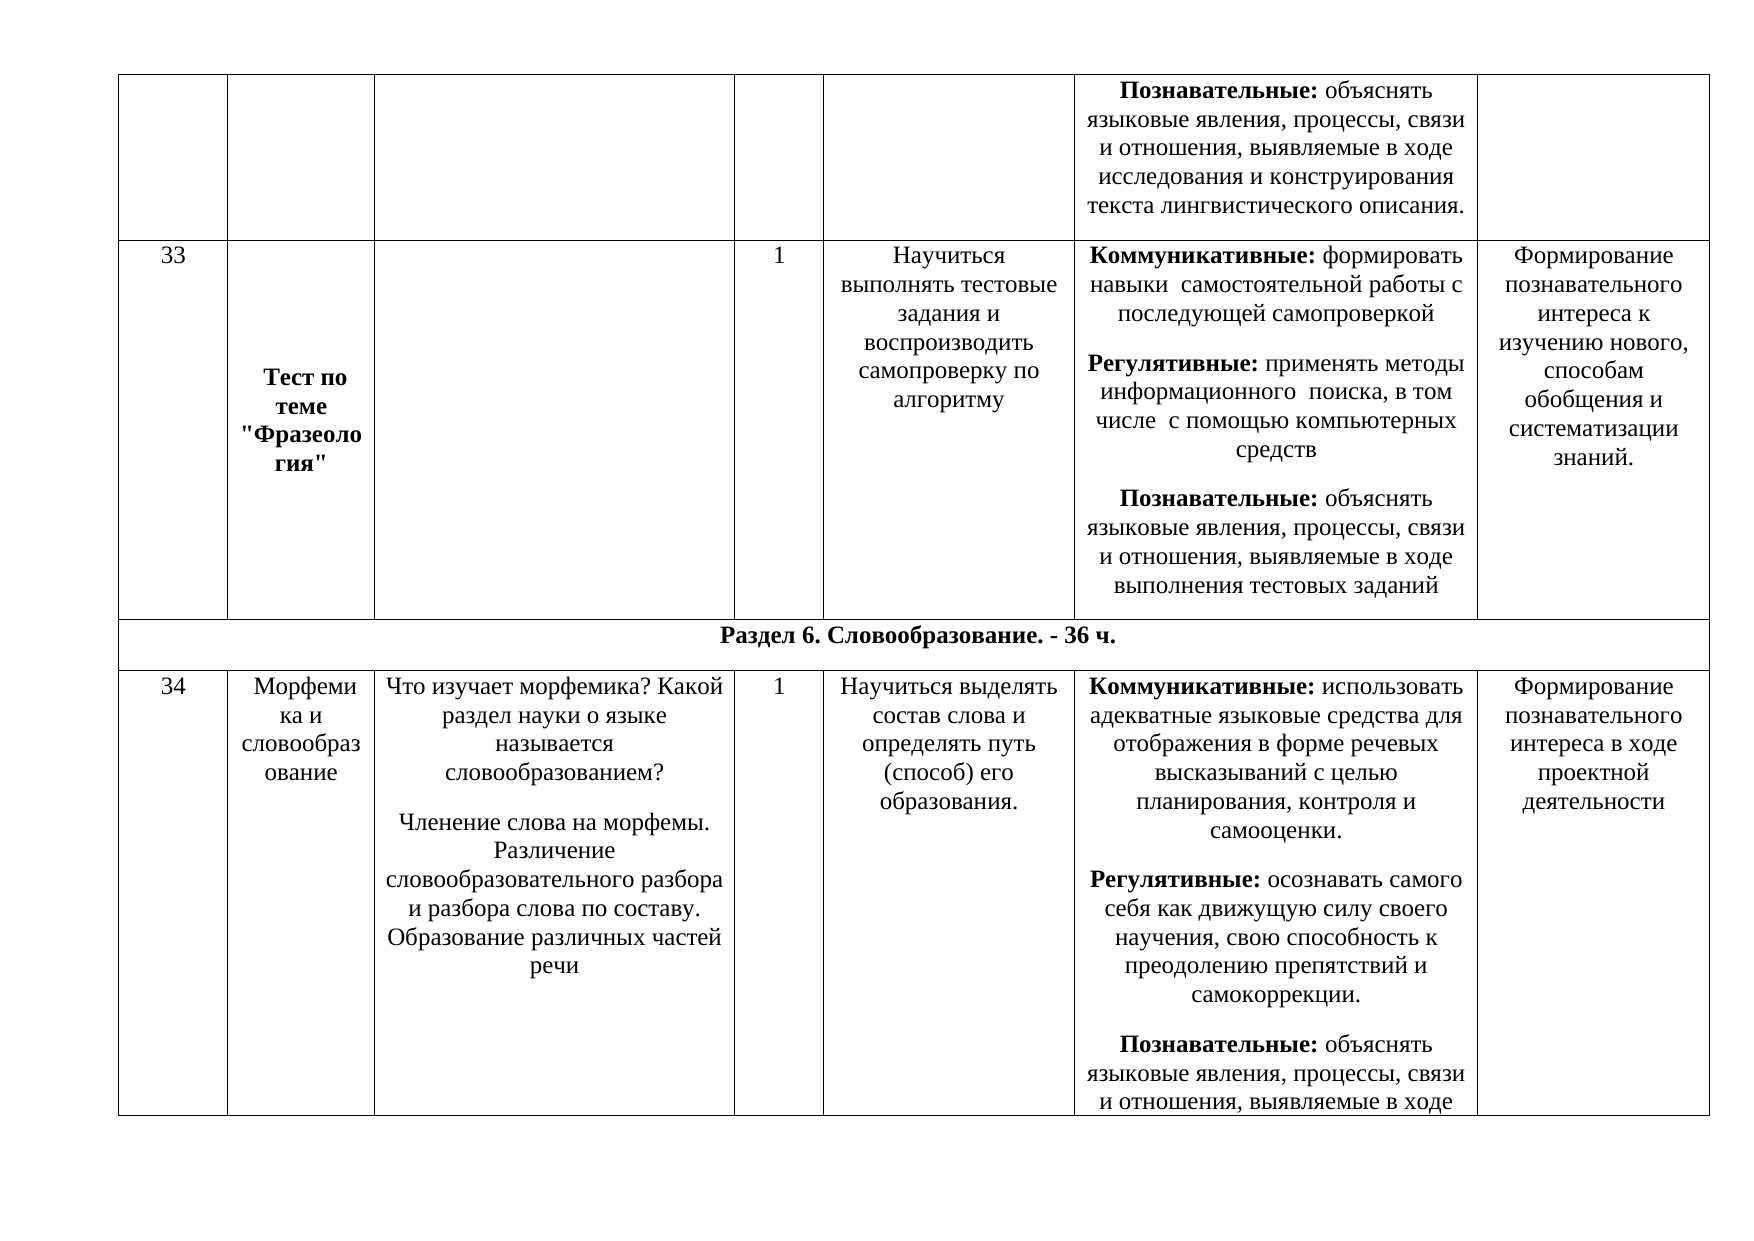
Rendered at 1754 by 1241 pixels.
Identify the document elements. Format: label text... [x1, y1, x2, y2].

table_cell 1 [735, 75, 823, 239]
table_cell [375, 75, 734, 239]
table_cell Раздел 6. Словообразование. - 36 ч. [119, 620, 1709, 670]
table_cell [228, 671, 374, 1115]
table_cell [228, 75, 374, 239]
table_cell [824, 75, 1074, 239]
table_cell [1075, 75, 1477, 239]
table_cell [1478, 75, 1709, 239]
table_cell Тест по теме "Фразеология" [228, 241, 374, 619]
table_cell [1075, 671, 1477, 1115]
table_cell 33 [119, 241, 227, 619]
table_cell Научиться выполнять тестовые задания и воспроизводить самопроверку по алгоритму [824, 241, 1074, 619]
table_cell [1478, 671, 1709, 1115]
table_cell 1 [735, 241, 823, 619]
table_cell 1 [735, 671, 823, 1115]
table_cell [375, 241, 734, 619]
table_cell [375, 671, 734, 1115]
table_cell 34 [119, 671, 227, 1115]
table_cell 32 [119, 75, 227, 239]
table_cell Формирование познавательного интереса к изучению нового, способам обобщения и систематизации знаний. [1478, 241, 1709, 619]
table_cell Коммуникативные: формировать навыки самостоятельной работы с последующей самопроверкой Регулятивные: применять методы информационного поиска, в том числе с помощью компьютерных средств Познавательные: объяснять языковые явления, процессы, связи и отношения, выявляемые в ходе выполнения тестовых заданий [1075, 241, 1477, 619]
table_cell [824, 671, 1074, 1115]
